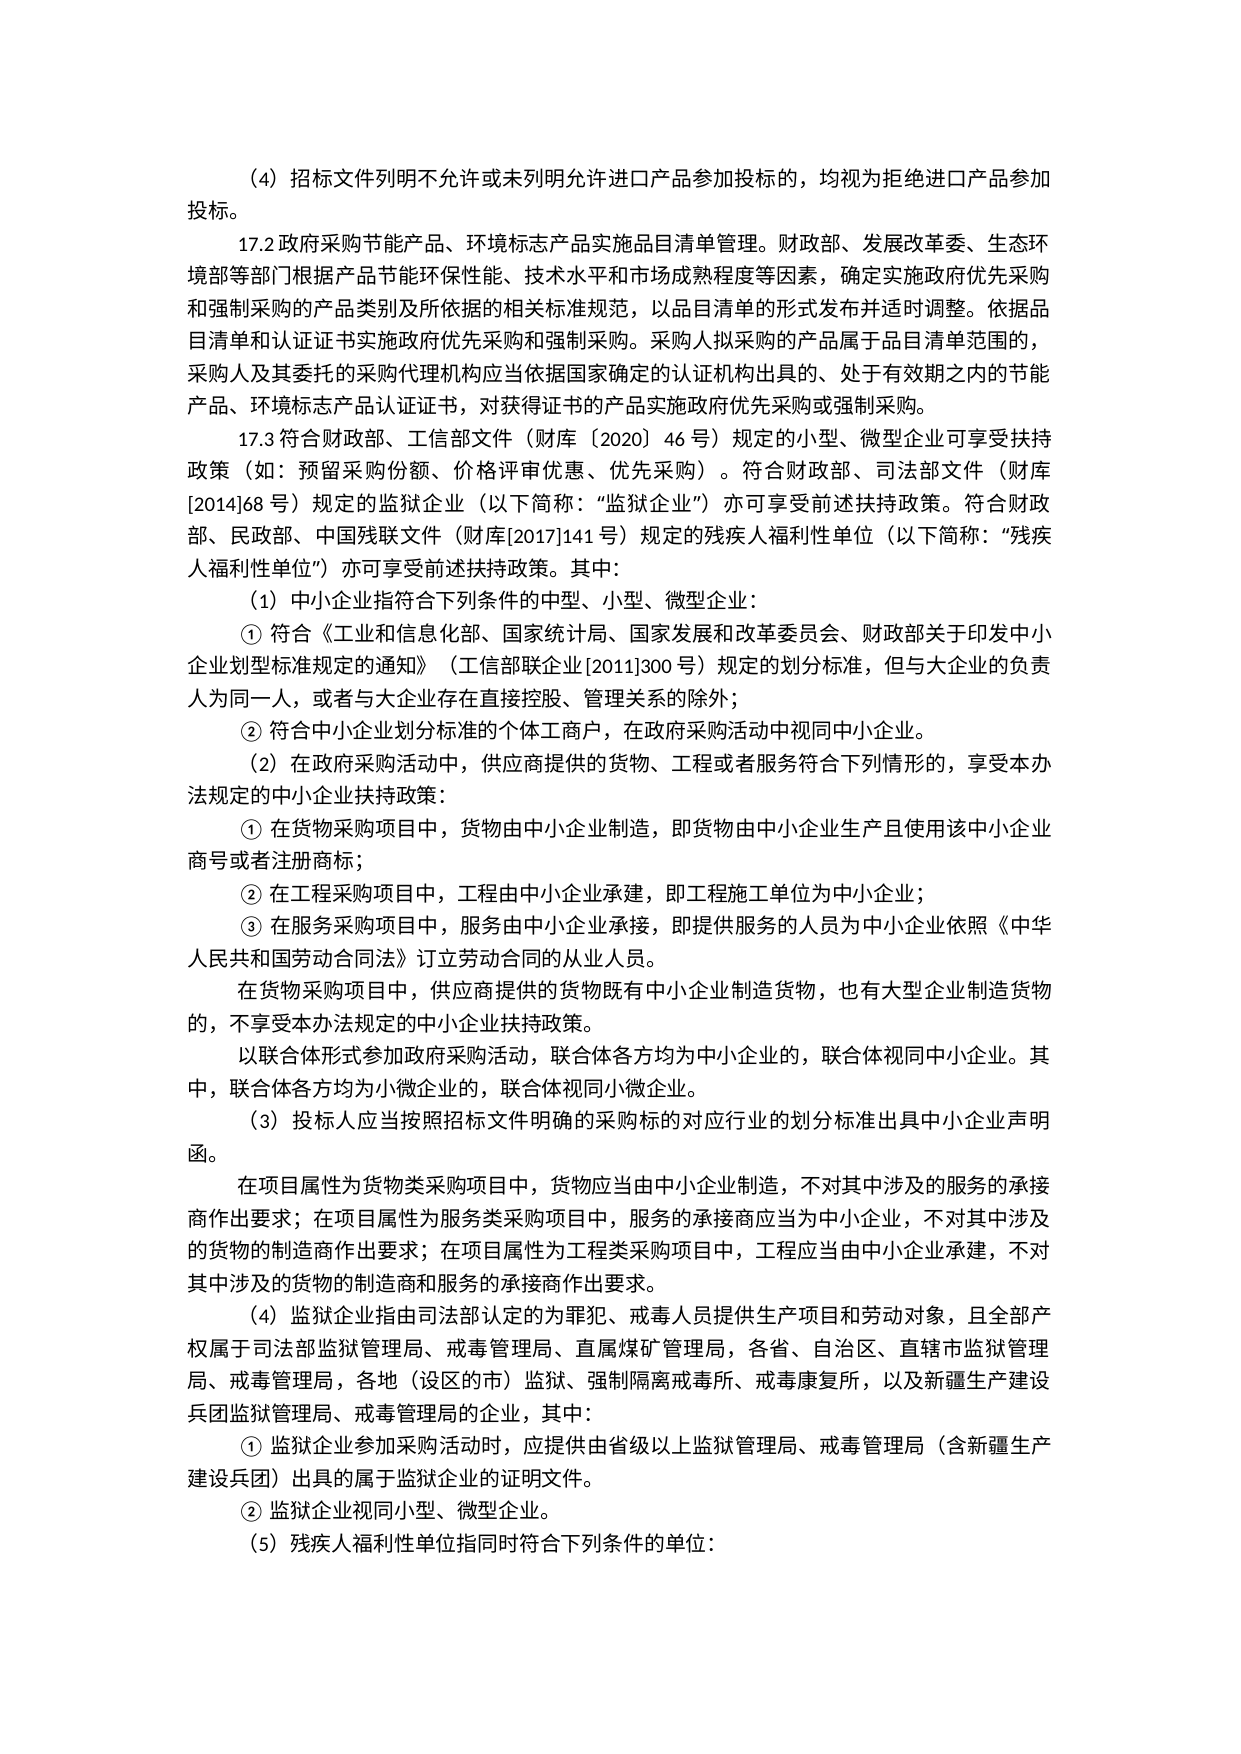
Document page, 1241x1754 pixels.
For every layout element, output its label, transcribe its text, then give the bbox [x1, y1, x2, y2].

text 在货物采购项目中，供应商提供的货物既有中小企业制造货物，也有大型企业制造货物的，不享受本办法规定的中小企业扶持政策。 [187, 974, 1053, 1039]
text ③在服务采购项目中，服务由中小企业承接，即提供服务的人员为中小企业依照《中华人民共和国劳动合同法》订立劳动合同的从业人员。 [187, 909, 1053, 974]
text 在项目属性为货物类采购项目中，货物应当由中小企业制造，不对其中涉及的服务的承接商作出要求；在项目属性为服务类采购项目中，服务的承接商应当为中小企业，不对其中涉及的货物的制造商作出要求；在项目属性为工程类采购项目中，工程应当由中小企业承建，不对其中涉及的货物的制造商和服务的承接商作出要求。 [187, 1169, 1053, 1299]
text ②在工程采购项目中，工程由中小企业承建，即工程施工单位为中小企业； [187, 877, 1053, 909]
text 17.2政府采购节能产品、环境标志产品实施品目清单管理。财政部、发展改革委、生态环境部等部门根据产品节能环保性能、技术水平和市场成熟程度等因素，确定实施政府优先采购和强制采购的产品类别及所依据的相关标准规范，以品目清单的形式发布并适时调整。依据品目清单和认证证书实施政府优先采购和强制采购。采购人拟采购的产品属于品目清单范围的，采购人及其委托的采购代理机构应当依据国家确定的认证机构出具的、处于有效期之内的节能产品、环境标志产品认证证书，对获得证书的产品实施政府优先采购或强制采购。 [187, 227, 1053, 422]
text 17.3符合财政部、工信部文件（财库〔2020〕46号）规定的小型、微型企业可享受扶持政策（如：预留采购份额、价格评审优惠、优先采购）。符合财政部、司法部文件（财库[2014]68号）规定的监狱企业（以下简称：“监狱企业”）亦可享受前述扶持政策。符合财政部、民政部、中国残联文件（财库[2017]141号）规定的残疾人福利性单位（以下简称：“残疾人福利性单位”）亦可享受前述扶持政策。其中： [187, 422, 1053, 584]
text 以联合体形式参加政府采购活动，联合体各方均为中小企业的，联合体视同中小企业。其中，联合体各方均为小微企业的，联合体视同小微企业。 [187, 1039, 1053, 1104]
text （5）残疾人福利性单位指同时符合下列条件的单位： [187, 1527, 1053, 1559]
text （4）监狱企业指由司法部认定的为罪犯、戒毒人员提供生产项目和劳动对象，且全部产权属于司法部监狱管理局、戒毒管理局、直属煤矿管理局，各省、自治区、直辖市监狱管理局、戒毒管理局，各地（设区的市）监狱、强制隔离戒毒所、戒毒康复所，以及新疆生产建设兵团监狱管理局、戒毒管理局的企业，其中： [187, 1299, 1053, 1429]
text （2）在政府采购活动中，供应商提供的货物、工程或者服务符合下列情形的，享受本办法规定的中小企业扶持政策： [187, 747, 1053, 812]
text ②监狱企业视同小型、微型企业。 [187, 1494, 1053, 1527]
text （3）投标人应当按照招标文件明确的采购标的对应行业的划分标准出具中小企业声明函。 [187, 1104, 1053, 1169]
text ①监狱企业参加采购活动时，应提供由省级以上监狱管理局、戒毒管理局（含新疆生产建设兵团）出具的属于监狱企业的证明文件。 [187, 1429, 1053, 1494]
text ①在货物采购项目中，货物由中小企业制造，即货物由中小企业生产且使用该中小企业商号或者注册商标； [187, 812, 1053, 877]
text （4）招标文件列明不允许或未列明允许进口产品参加投标的，均视为拒绝进口产品参加投标。 [187, 162, 1053, 227]
text ①符合《工业和信息化部、国家统计局、国家发展和改革委员会、财政部关于印发中小企业划型标准规定的通知》（工信部联企业[2011]300号）规定的划分标准，但与大企业的负责人为同一人，或者与大企业存在直接控股、管理关系的除外； [187, 617, 1053, 714]
text （1）中小企业指符合下列条件的中型、小型、微型企业： [187, 584, 1053, 617]
text ②符合中小企业划分标准的个体工商户，在政府采购活动中视同中小企业。 [187, 714, 1053, 747]
